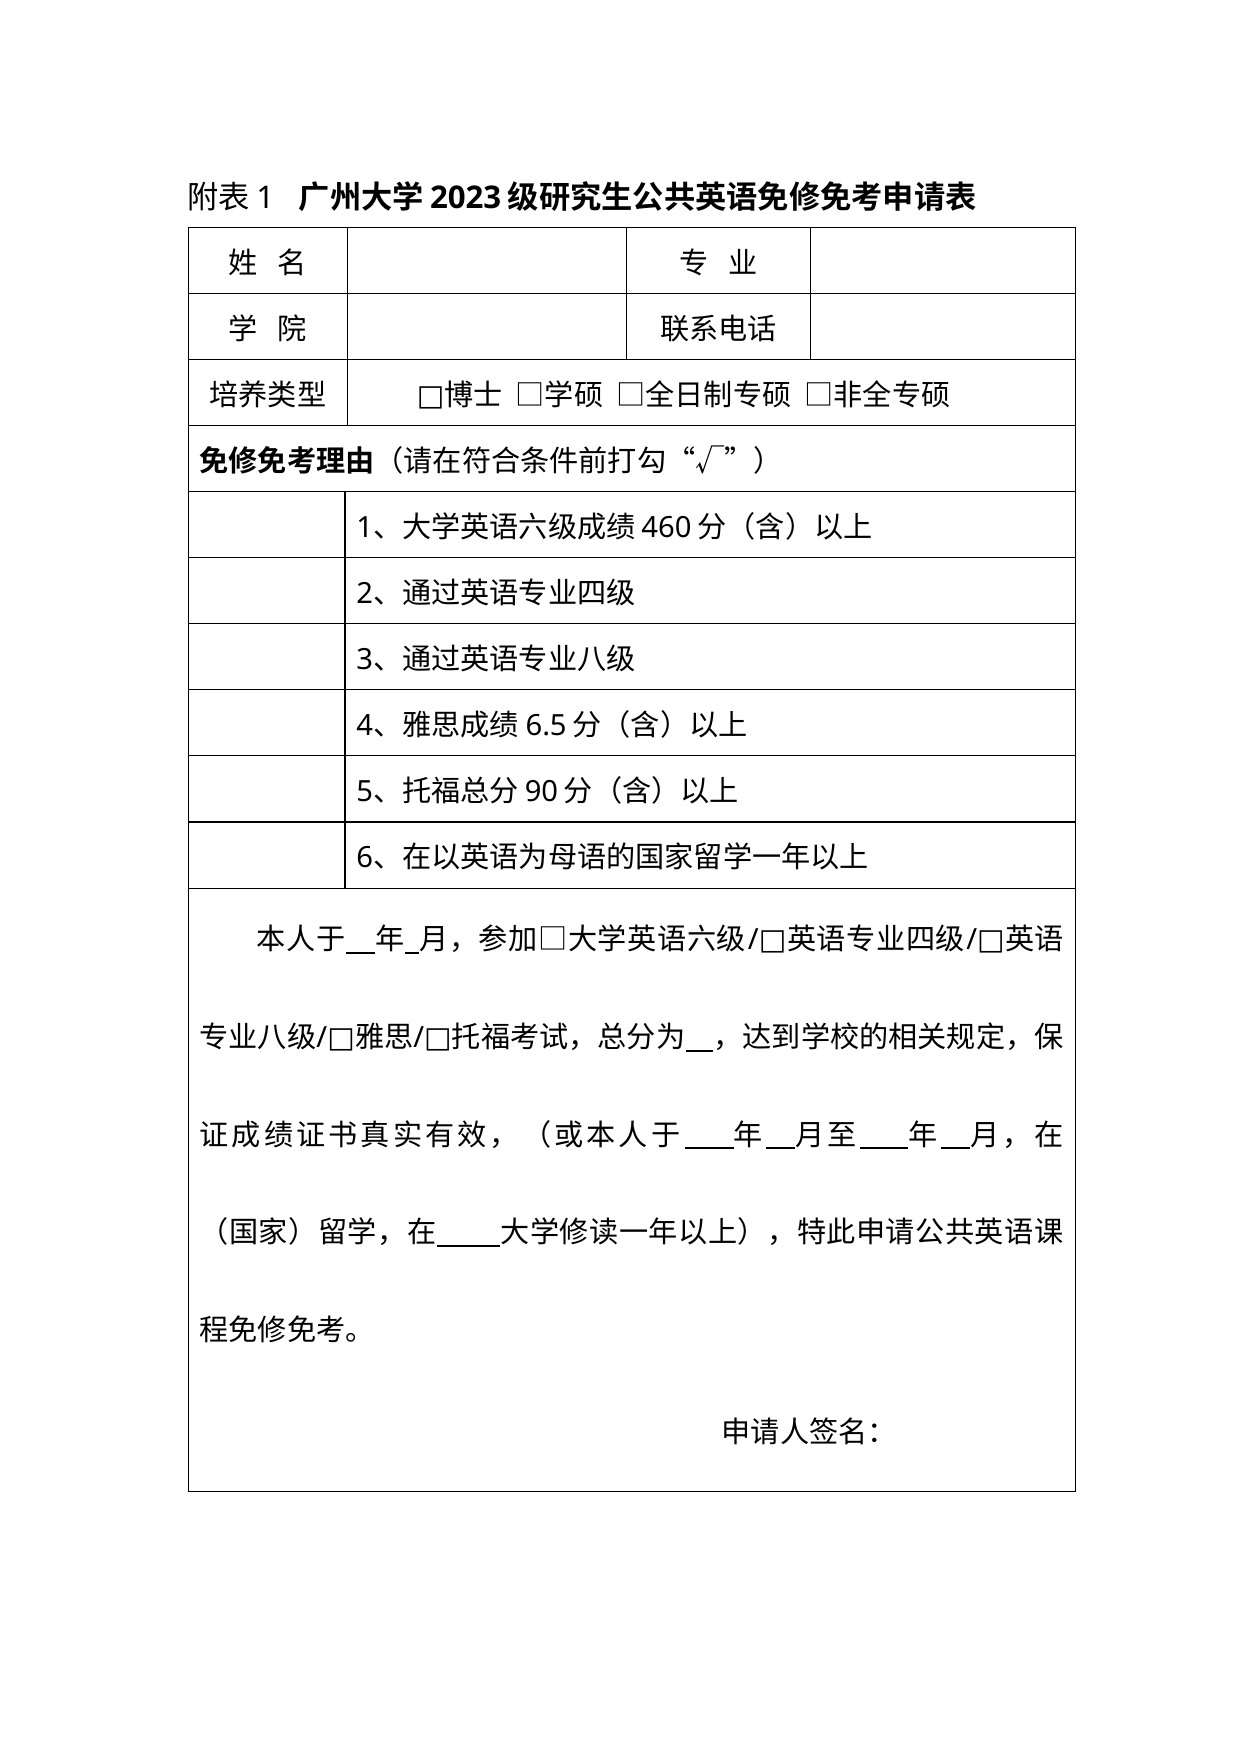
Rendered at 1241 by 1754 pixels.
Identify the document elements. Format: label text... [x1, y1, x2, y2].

table_header [811, 228, 1075, 293]
table_cell [811, 294, 1075, 359]
table_cell 免修免考理由（请在符合条件前打勾“√”） [189, 426, 1075, 491]
table_cell 1、大学英语六级成绩460分（含）以上 [346, 492, 1075, 557]
table_cell 4、雅思成绩 6.5分（含）以上 [346, 690, 1075, 755]
text 附表1 广州大学2023级研究生公共英语免修免考申请表 [187, 162, 1053, 227]
table_cell 学 院 [189, 294, 347, 359]
table_cell [189, 823, 344, 887]
table_header 姓 名 [189, 228, 347, 293]
table_cell [189, 492, 344, 557]
table_cell □博士 □学硕 □全日制专硕 □非全专硕 [348, 360, 1075, 425]
table_header [348, 228, 626, 293]
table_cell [189, 889, 1075, 1491]
table_cell [189, 624, 344, 689]
table_cell [189, 756, 344, 821]
table_cell 2、通过英语专业四级 [346, 558, 1075, 623]
table_cell 培养类型 [189, 360, 347, 425]
table_cell 5、托福总分90分（含）以上 [346, 756, 1075, 821]
table_cell [189, 558, 344, 623]
table_cell 3、通过英语专业八级 [346, 624, 1075, 689]
table_cell 6、在以英语为母语的国家留学一年以上 [346, 823, 1075, 887]
table_header 专 业 [627, 228, 810, 293]
table_cell 联系电话 [627, 294, 810, 359]
table_cell [189, 690, 344, 755]
table_cell [348, 294, 626, 359]
